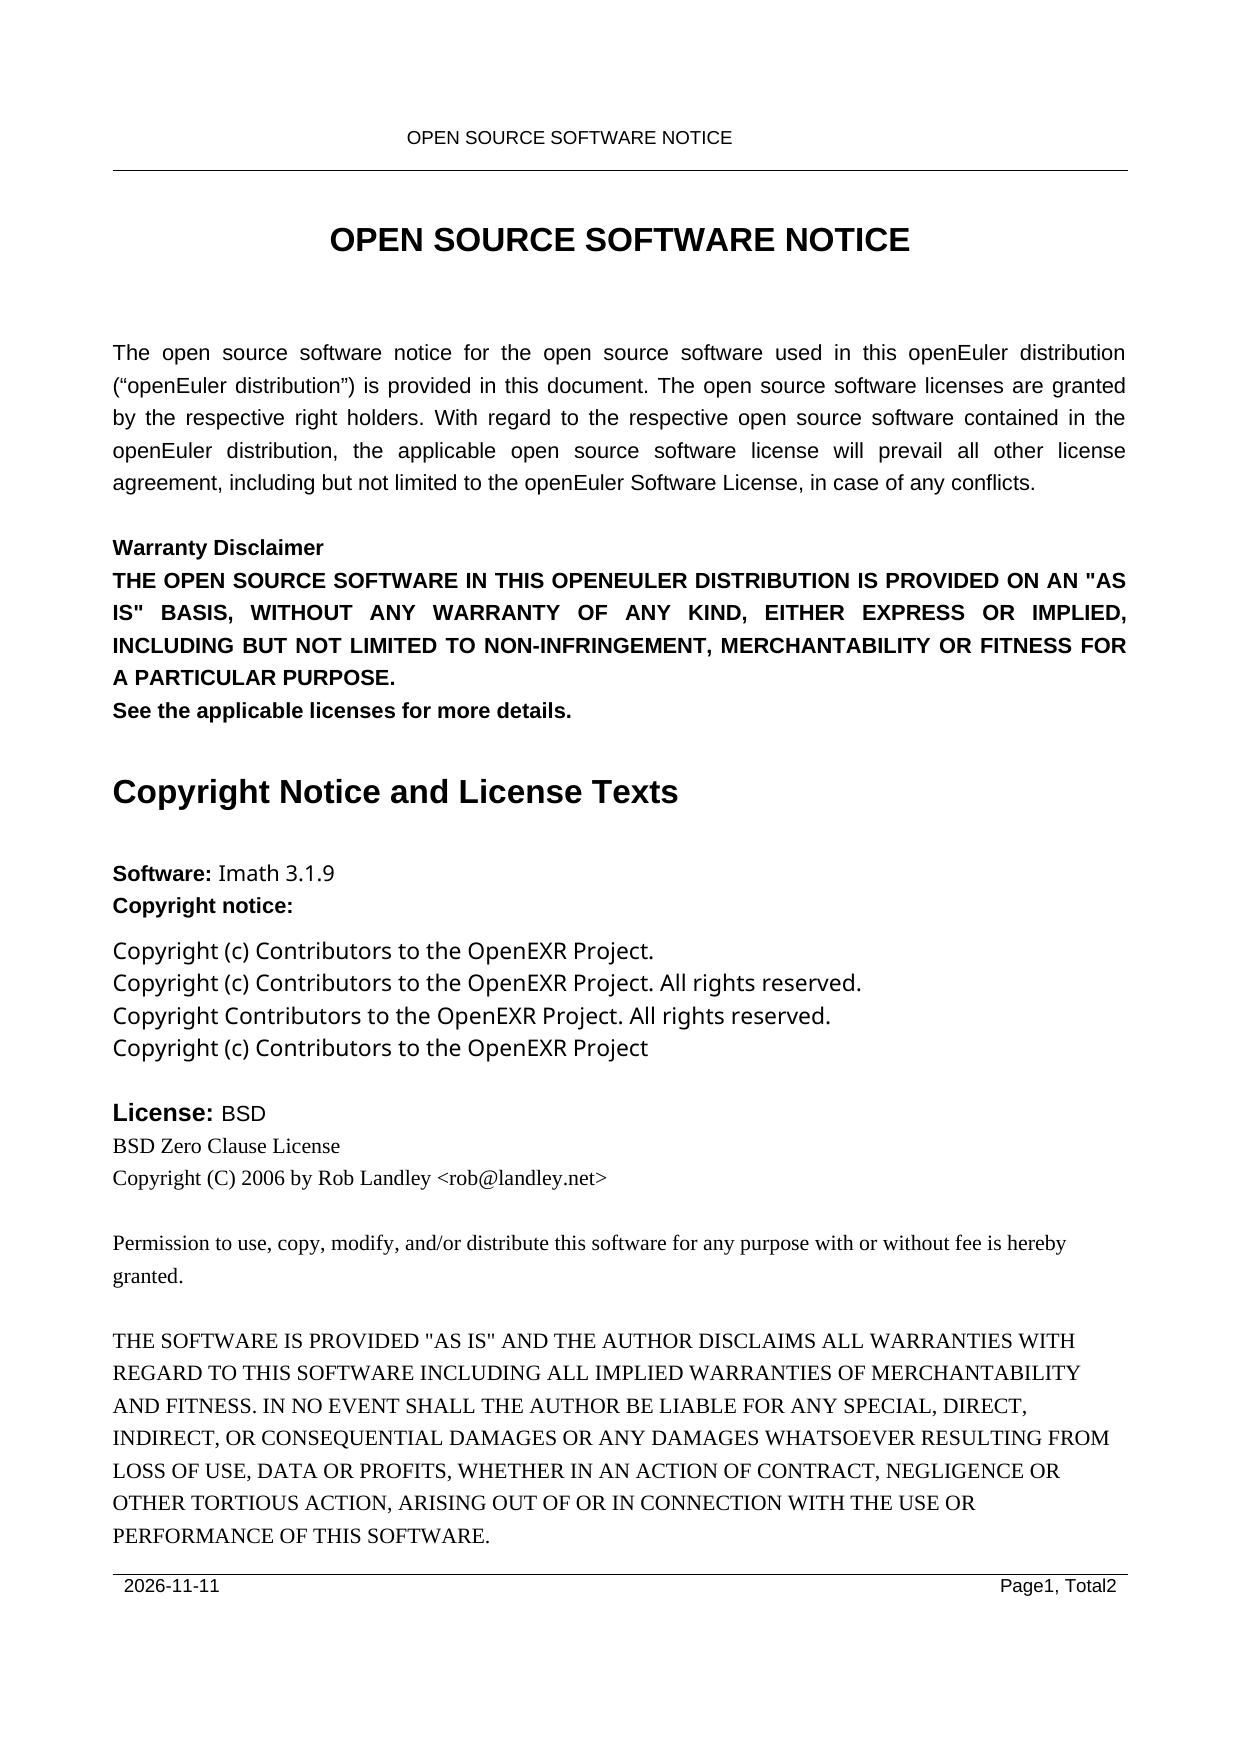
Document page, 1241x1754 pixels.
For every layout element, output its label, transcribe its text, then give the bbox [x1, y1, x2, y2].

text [112, 1129, 1128, 1551]
text THE OPEN SOURCE SOFTWARE IN THIS OPENEULER DISTRIBUTION IS PROVIDED ON AN "AS IS" BASIS, WITHOUT ANY WARRANTY OF ANY KIND, EITHER EXPRESS OR IMPLIED, INCLUDING BUT NOT LIMITED TO NON-INFRINGEMENT, MERCHANTABILITY OR FITNESS FOR A PARTICULAR PURPOSE. See the applicable licenses for more details. [112, 564, 1128, 726]
text Copyright Notice and License Texts [112, 759, 1128, 824]
text The open source software notice for the open source software used in this openEuler distribution (“openEuler distribution”) is provided in this document. The open source software licenses are granted by the respective right holders. With regard to the respective open source software contained in the openEuler distribution, the applicable open source software license will prevail all other license agreement, including but not limited to the openEuler Software License, in case of any conflicts. [112, 336, 1128, 499]
text OPEN SOURCE SOFTWARE NOTICE [112, 206, 1128, 271]
text Copyright notice: [112, 889, 1128, 921]
text Copyright (c) Contributors to the OpenEXR Project. Copyright (c) Contributors to the OpenEXR Project. All rights reserved. Copyright Contributors to the OpenEXR Project. All rights reserved. Copyright (c) Contributors to the OpenEXR Project [112, 934, 1128, 1096]
title Software: Imath 3.1.9 [112, 856, 1128, 889]
text Warranty Disclaimer [112, 531, 1128, 564]
text License: BSD [112, 1096, 1128, 1129]
